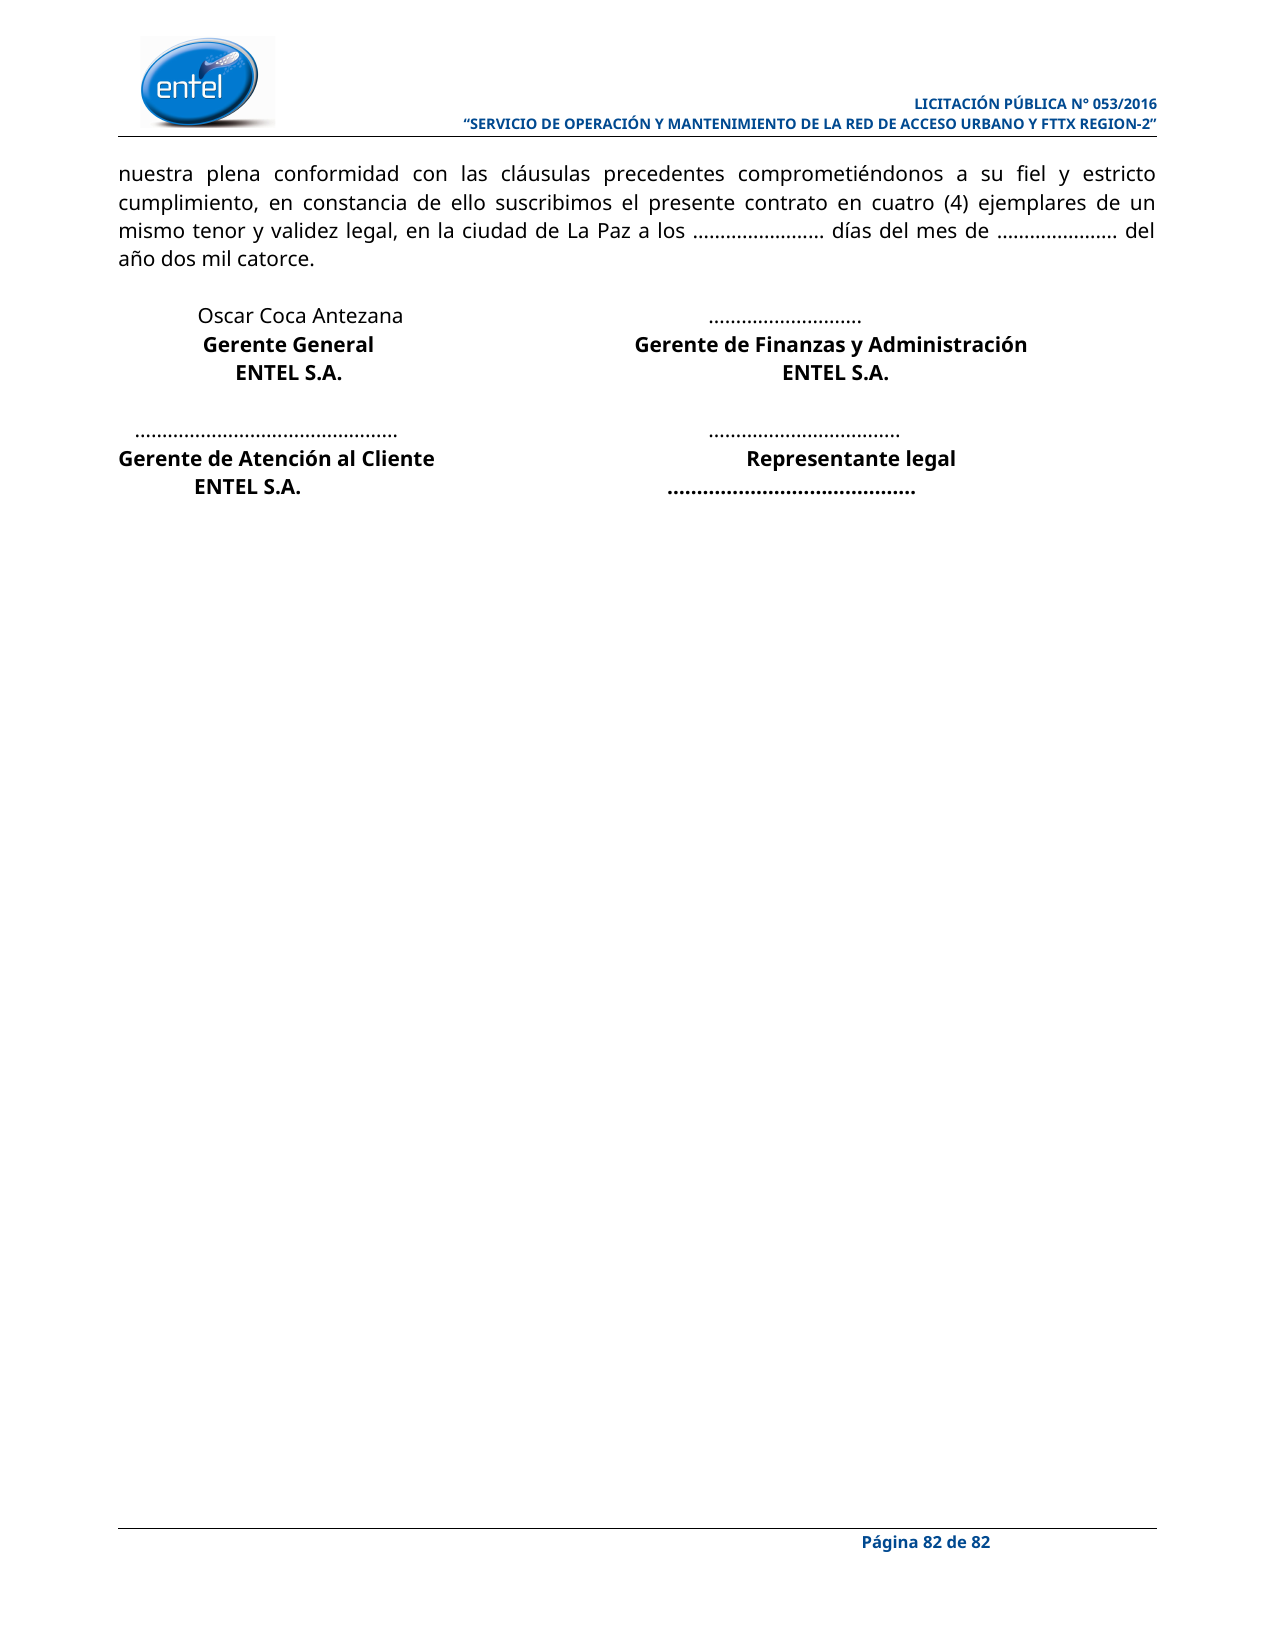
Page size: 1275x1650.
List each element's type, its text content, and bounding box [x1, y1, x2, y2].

text Gerente de Atención al Cliente Representante legal [118, 444, 1152, 472]
text ………………………………………… …………………………….. [118, 415, 1152, 444]
text ENTEL S.A. …………………………………… [118, 472, 1152, 501]
picture [140, 36, 276, 128]
text Oscar Coca Antezana ………………………. [118, 301, 1157, 330]
text Gerente General Gerente de Finanzas y Administración [118, 330, 1152, 358]
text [118, 159, 1157, 273]
text ENTEL S.A. ENTEL S.A. [118, 358, 1152, 387]
